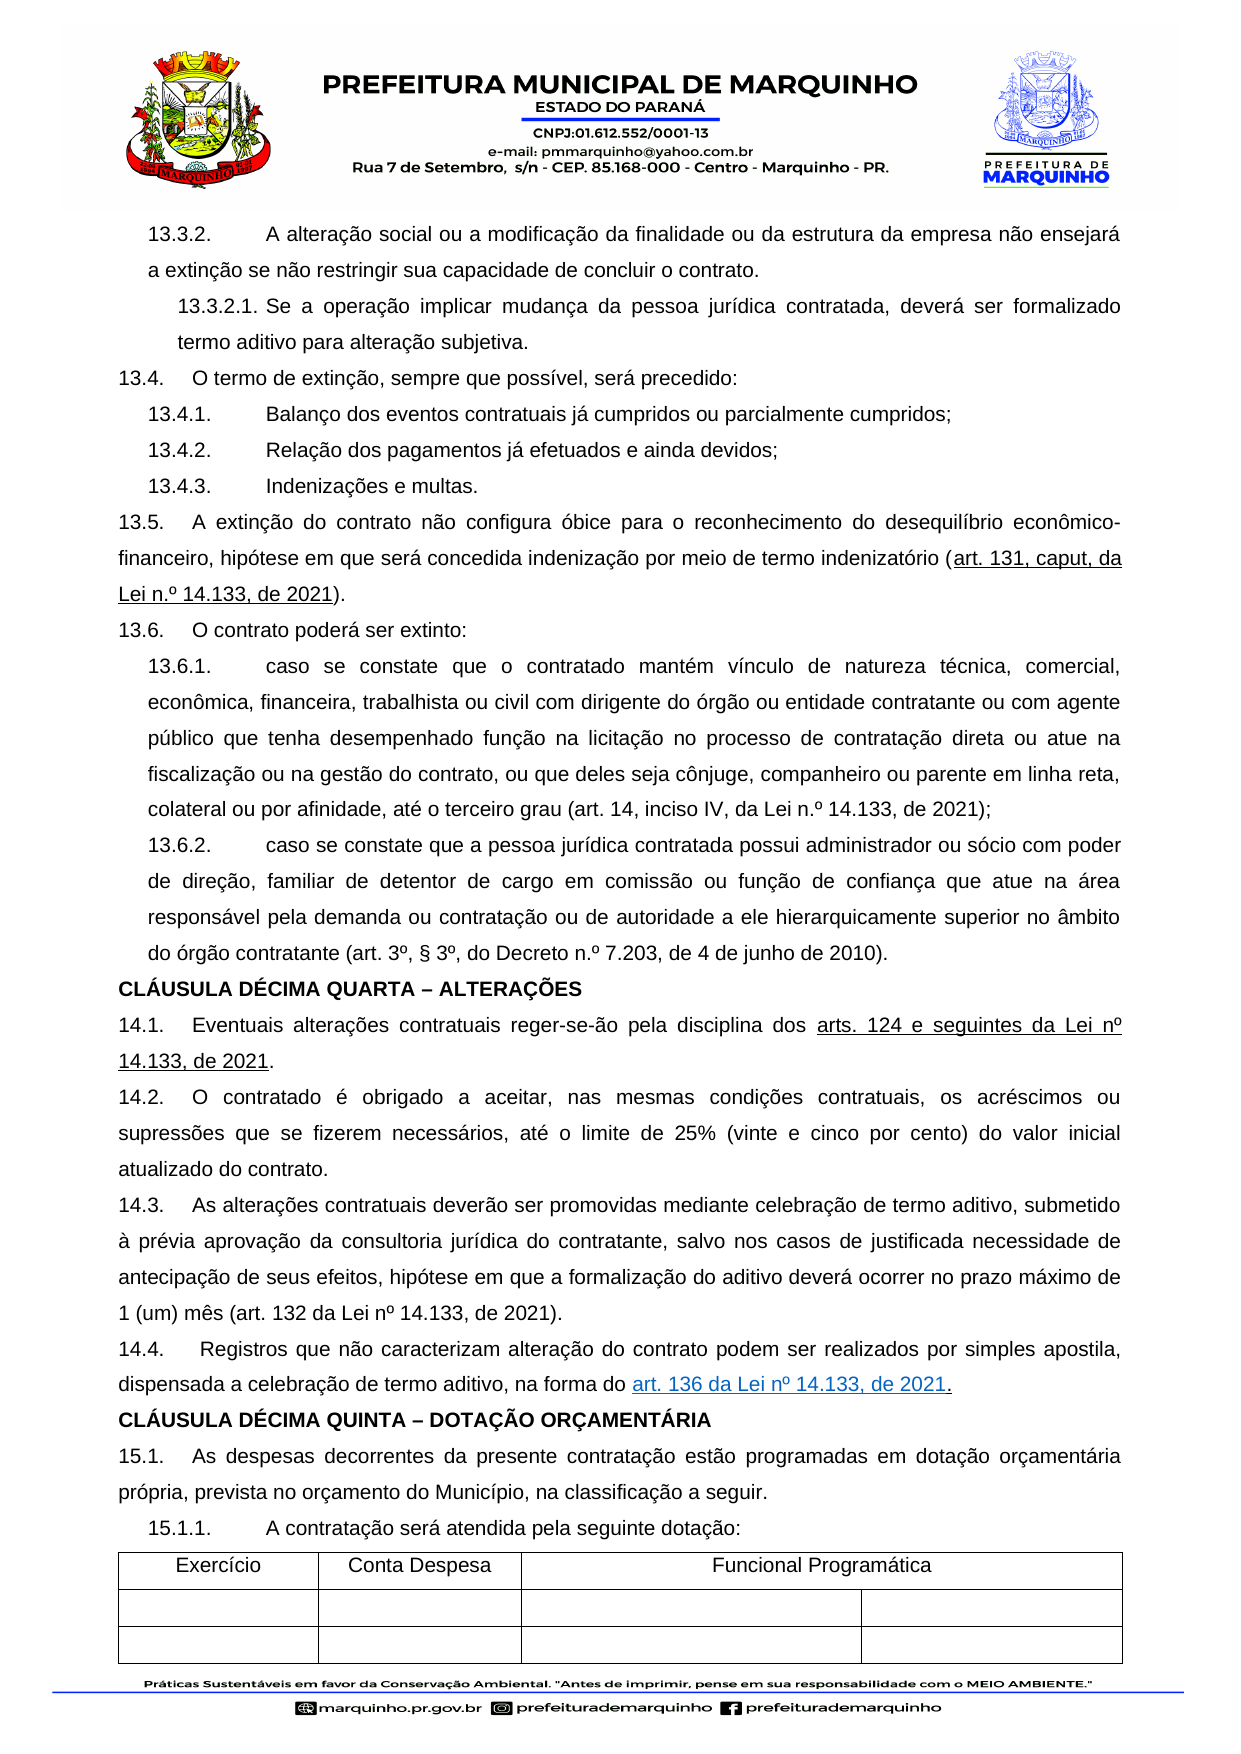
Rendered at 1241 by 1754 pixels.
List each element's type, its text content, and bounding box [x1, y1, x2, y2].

list A extinção do contrato não configura óbice para o reconhecimento do desequilíbrio econômico-financeiro, hipótese em que será concedida indenização por meio de termo indenizatório (art. 131, caput, da Lei n.º 14.133, de 2021). [118, 510, 1122, 606]
picture [28, 1656, 1208, 1737]
table_cell [119, 1590, 318, 1626]
list O contrato poderá ser extinto: [118, 618, 1122, 642]
table_cell [319, 1627, 521, 1663]
list O termo de extinção, sempre que possível, será precedido: [118, 366, 1122, 390]
list A alteração social ou a modificação da finalidade ou da estrutura da empresa não ensejará a extinção se não restringir sua capacidade de concluir o contrato. [148, 207, 1122, 282]
list Registros que não caracterizam alteração do contrato podem ser realizados por simples apostila, dispensada a celebração de termo aditivo, na forma do art. 136 da Lei nº 14.133, de 2021. [118, 1336, 1122, 1396]
list Se a operação implicar mudança da pessoa jurídica contratada, deverá ser formalizado termo aditivo para alteração subjetiva. [177, 294, 1122, 354]
list CLÁUSULA DÉCIMA QUINTA – DOTAÇÃO ORÇAMENTÁRIA [118, 1408, 1124, 1432]
list As despesas decorrentes da presente contratação estão programadas em dotação orçamentária própria, prevista no orçamento do Município, na classificação a seguir. [118, 1444, 1122, 1504]
list Balanço dos eventos contratuais já cumpridos ou parcialmente cumpridos; [148, 402, 1122, 426]
table_cell [862, 1590, 1122, 1626]
table_cell [319, 1590, 521, 1626]
list Relação dos pagamentos já efetuados e ainda devidos; [148, 438, 1122, 462]
list A contratação será atendida pela seguinte dotação: [148, 1516, 1122, 1540]
list Indenizações e multas. [148, 474, 1122, 498]
list O contratado é obrigado a aceitar, nas mesmas condições contratuais, os acréscimos ou supressões que se fizerem necessários, até o limite de 25% (vinte e cinco por cento) do valor inicial atualizado do contrato. [118, 1085, 1122, 1181]
table_cell [522, 1627, 861, 1663]
table_header Conta Despesa [319, 1553, 521, 1589]
table_header Funcional Programática [522, 1553, 1122, 1589]
list As alterações contratuais deverão ser promovidas mediante celebração de termo aditivo, submetido à prévia aprovação da consultoria jurídica do contratante, salvo nos casos de justificada necessidade de antecipação de seus efeitos, hipótese em que a formalização do aditivo deverá ocorrer no prazo máximo de 1 (um) mês (art. 132 da Lei nº 14.133, de 2021). [118, 1193, 1122, 1324]
picture [60, 25, 1181, 211]
table_cell [862, 1627, 1122, 1663]
list CLÁUSULA DÉCIMA QUARTA – ALTERAÇÕES [118, 977, 1124, 1001]
list caso se constate que o contratado mantém vínculo de natureza técnica, comercial, econômica, financeira, trabalhista ou civil com dirigente do órgão ou entidade contratante ou com agente público que tenha desempenhado função na licitação no processo de contratação direta ou atue na fiscalização ou na gestão do contrato, ou que deles seja cônjuge, companheiro ou parente em linha reta, colateral ou por afinidade, até o terceiro grau (art. 14, inciso IV, da Lei n.º 14.133, de 2021); [148, 653, 1122, 821]
table_cell [522, 1590, 861, 1626]
list Eventuais alterações contratuais reger-se-ão pela disciplina dos arts. 124 e seguintes da Lei nº 14.133, de 2021. [118, 1013, 1122, 1073]
table_header Exercício [119, 1553, 318, 1589]
table_cell [119, 1627, 318, 1663]
list caso se constate que a pessoa jurídica contratada possui administrador ou sócio com poder de direção, familiar de detentor de cargo em comissão ou função de confiança que atue na área responsável pela demanda ou contratação ou de autoridade a ele hierarquicamente superior no âmbito do órgão contratante (art. 3º, § 3º, do Decreto n.º 7.203, de 4 de junho de 2010). [148, 833, 1122, 965]
